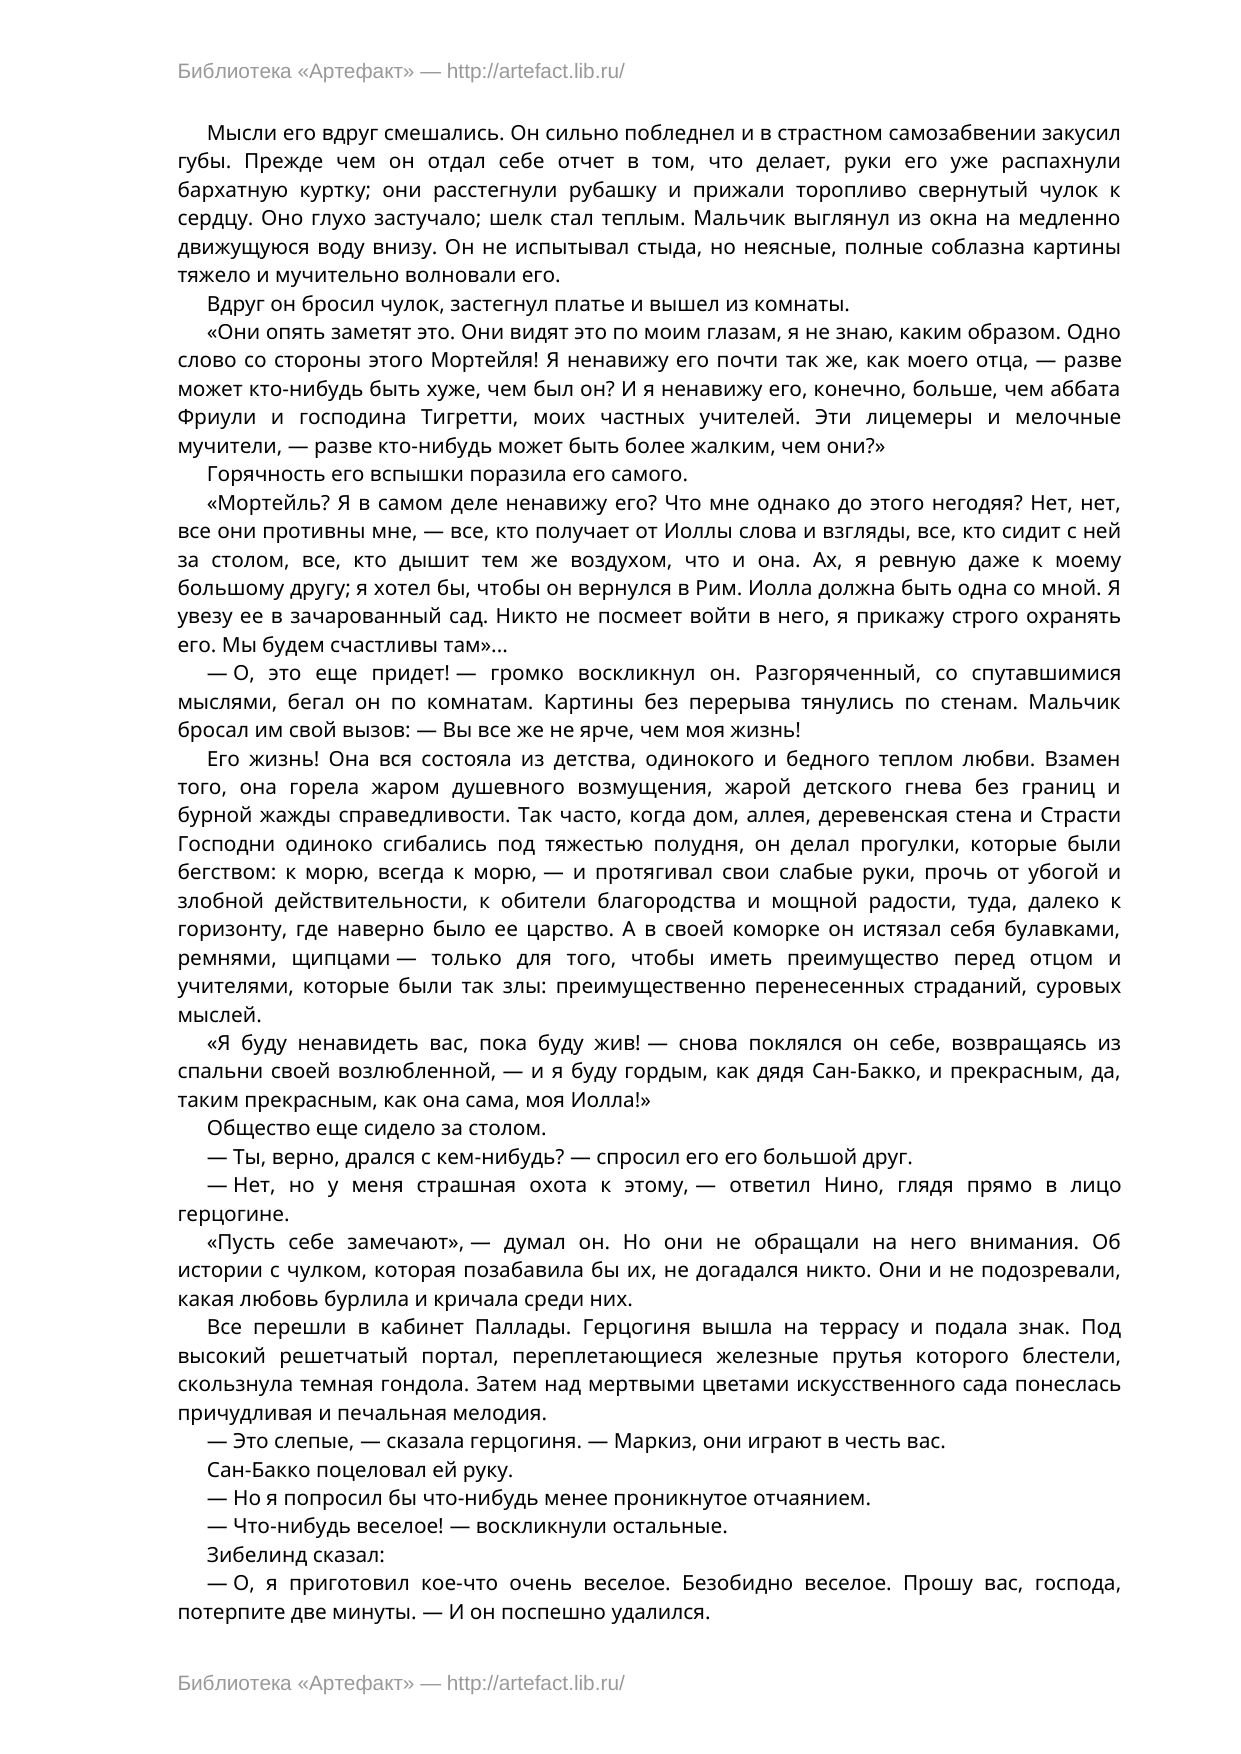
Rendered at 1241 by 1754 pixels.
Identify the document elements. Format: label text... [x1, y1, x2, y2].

text Горячность его вспышки поразила его самого. [177, 459, 1122, 488]
text Его жизнь! Она вся состояла из детства, одинокого и бедного теплом любви. Взамен того, она горела жаром душевного возмущения, жарой детского гнева без границ и бурной жажды справедливости. Так часто, когда дом, аллея, деревенская стена и Страсти Господни одиноко сгибались под тяжестью полудня, он делал прогулки, которые были бегством: к морю, всегда к морю, — и протягивал свои слабые руки, прочь от убогой и злобной действительности, к обители благородства и мощной радости, туда, далеко к горизонту, где наверно было ее царство. А в своей коморке он истязал себя булавками, ремнями, щипцами — только для того, чтобы иметь преимущество перед отцом и учителями, которые были так злы: преимущественно перенесенных страданий, суровых мыслей. [177, 744, 1122, 1028]
text — О, я приготовил кое-что очень веселое. Безобидно веселое. Прошу вас, господа, потерпите две минуты. — И он поспешно удалился. [177, 1568, 1122, 1625]
text — Но я попросил бы что-нибудь менее проникнутое отчаянием. [177, 1483, 1122, 1512]
text — Нет, но у меня страшная охота к этому, — ответил Нино, глядя прямо в лицо герцогине. [177, 1170, 1122, 1227]
text Вдруг он бросил чулок, застегнул платье и вышел из комнаты. [177, 289, 1122, 317]
text — Это слепые, — сказала герцогиня. — Маркиз, они играют в честь вас. [177, 1426, 1122, 1455]
text Сан-Бакко поцеловал ей руку. [177, 1455, 1122, 1483]
text «Они опять заметят это. Они видят это по моим глазам, я не знаю, каким образом. Одно слово со стороны этого Мортейля! Я ненавижу его почти так же, как моего отца, — разве может кто-нибудь быть хуже, чем был он? И я ненавижу его, конечно, больше, чем аббата Фриули и господина Тигретти, моих частных учителей. Эти лицемеры и мелочные мучители, — разве кто-нибудь может быть более жалким, чем они?» [177, 317, 1122, 459]
text «Пусть себе замечают», — думал он. Но они не обращали на него внимания. Об истории с чулком, которая позабавила бы их, не догадался никто. Они и не подозревали, какая любовь бурлила и кричала среди них. [177, 1227, 1122, 1312]
text «Я буду ненавидеть вас, пока буду жив! — снова поклялся он себе, возвращаясь из спальни своей возлюбленной, — и я буду гордым, как дядя Сан-Бакко, и прекрасным, да, таким прекрасным, как она сама, моя Иолла!» [177, 1028, 1122, 1113]
text Зибелинд сказал: [177, 1540, 1122, 1568]
text Мысли его вдруг смешались. Он сильно побледнел и в страстном самозабвении закусил губы. Прежде чем он отдал себе отчет в том, что делает, руки его уже распахнули бархатную куртку; они расстегнули рубашку и прижали торопливо свернутый чулок к сердцу. Оно глухо застучало; шелк стал теплым. Мальчик выглянул из окна на медленно движущуюся воду внизу. Он не испытывал стыда, но неясные, полные соблазна картины тяжело и мучительно волновали его. [177, 118, 1122, 289]
text — О, это еще придет! — громко воскликнул он. Разгоряченный, со спутавшимися мыслями, бегал он по комнатам. Картины без перерыва тянулись по стенам. Мальчик бросал им свой вызов: — Вы все же не ярче, чем моя жизнь! [177, 658, 1122, 744]
text Общество еще сидело за столом. [177, 1113, 1122, 1142]
text «Мортейль? Я в самом деле ненавижу его? Что мне однако до этого негодяя? Нет, нет, все они противны мне, — все, кто получает от Иоллы слова и взгляды, все, кто сидит с ней за столом, все, кто дышит тем же воздухом, что и она. Ах, я ревную даже к моему большому другу; я хотел бы, чтобы он вернулся в Рим. Иолла должна быть одна со мной. Я увезу ее в зачарованный сад. Никто не посмеет войти в него, я прикажу строго охранять его. Мы будем счастливы там»... [177, 488, 1122, 658]
text — Ты, верно, дрался с кем-нибудь? — спросил его его большой друг. [177, 1142, 1122, 1170]
text — Что-нибудь веселое! — воскликнули остальные. [177, 1512, 1122, 1540]
text Все перешли в кабинет Паллады. Герцогиня вышла на террасу и подала знак. Под высокий решетчатый портал, переплетающиеся железные прутья которого блестели, скользнула темная гондола. Затем над мертвыми цветами искусственного сада понеслась причудливая и печальная мелодия. [177, 1312, 1122, 1426]
